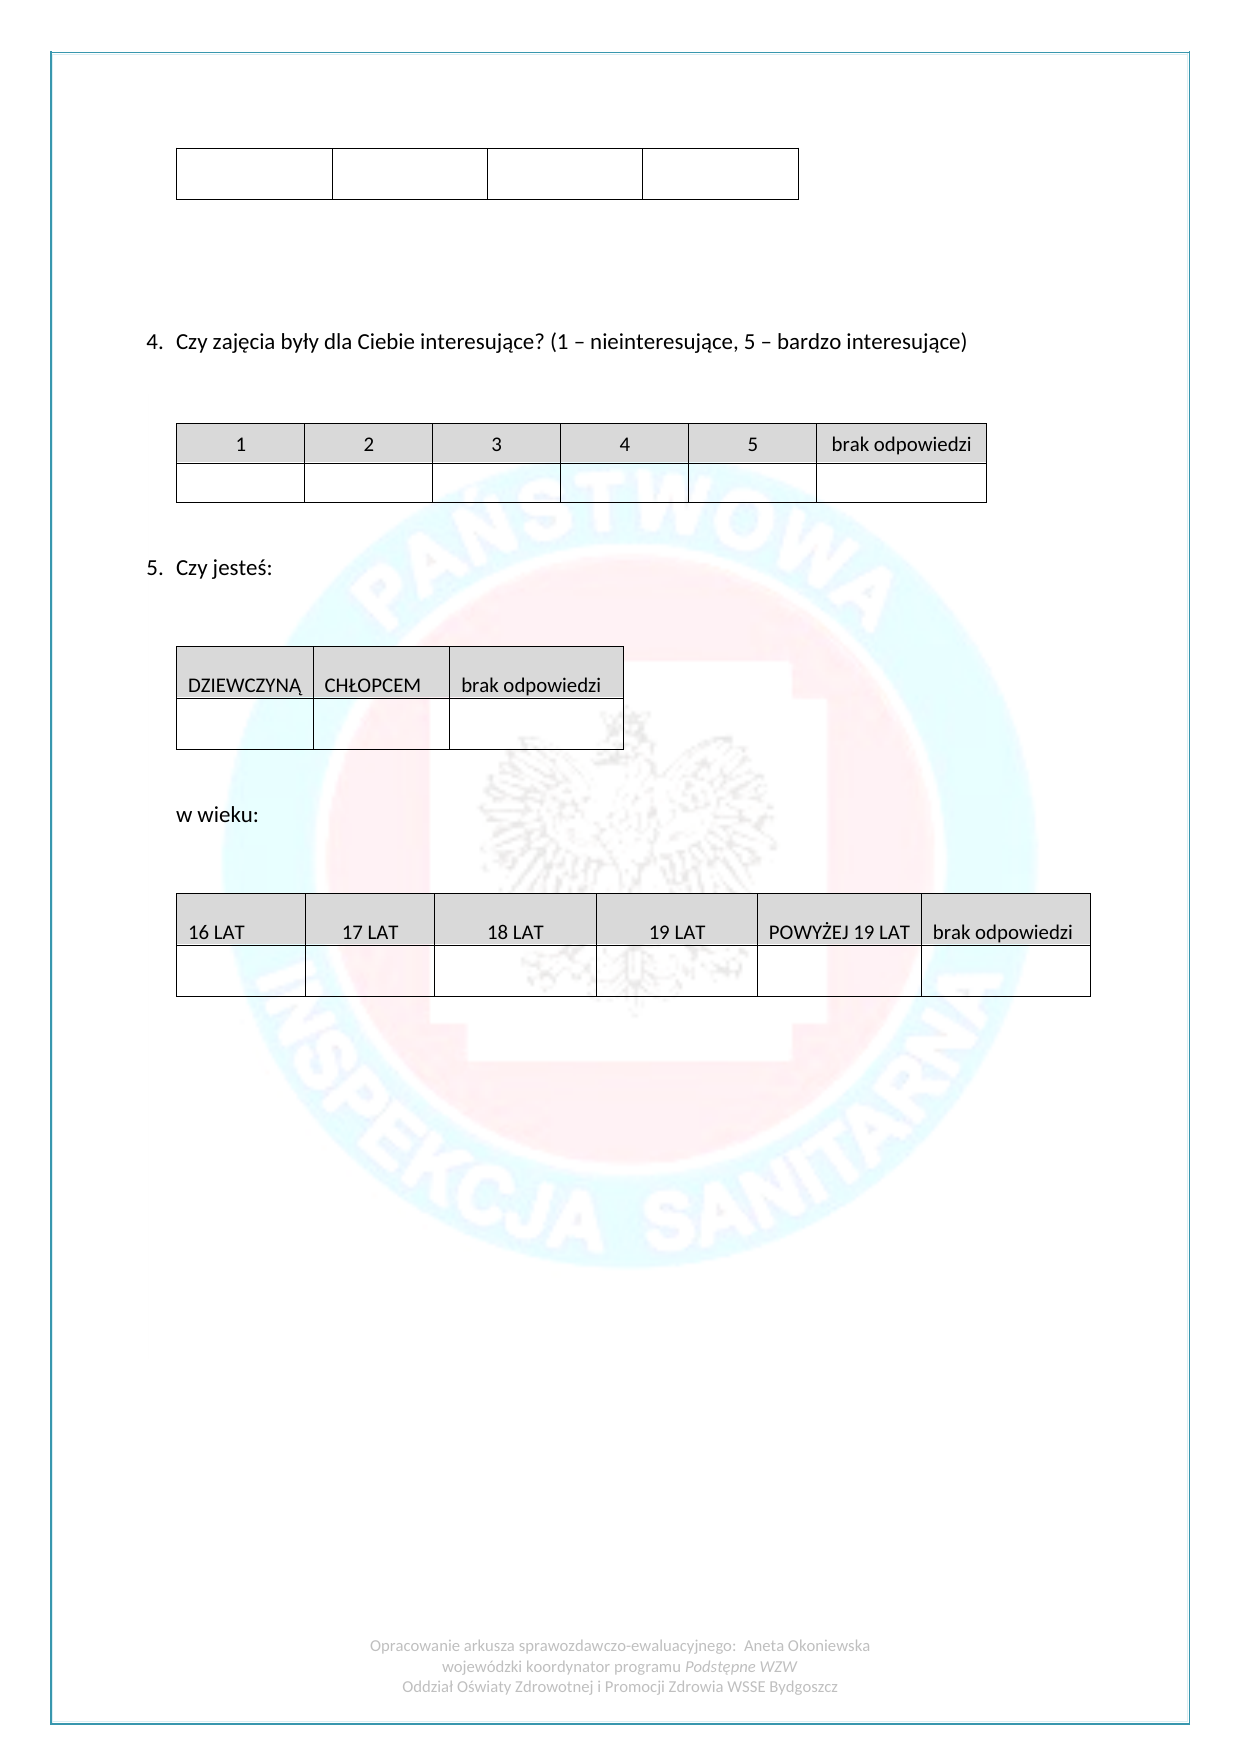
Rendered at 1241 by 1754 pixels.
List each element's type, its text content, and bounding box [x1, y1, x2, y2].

list Czy jesteś: [146, 553, 1094, 581]
table_cell [333, 149, 487, 199]
table_cell [433, 464, 560, 502]
table_cell [435, 946, 596, 996]
table_header 1 [177, 424, 304, 462]
table_cell [177, 699, 313, 749]
table_cell [597, 946, 757, 996]
table_header 16 LAT [177, 894, 305, 944]
table_cell [177, 149, 332, 199]
table_header 4 [561, 424, 688, 462]
table_cell [689, 464, 816, 502]
table_cell [488, 149, 642, 199]
table_header DZIEWCZYNĄ [177, 647, 313, 697]
table_header brak odpowiedzi [450, 647, 623, 697]
table_header 2 [305, 424, 432, 462]
table_header 5 [689, 424, 816, 462]
table_header 19 LAT [597, 894, 757, 944]
table_cell [177, 464, 304, 502]
table_header 3 [433, 424, 560, 462]
table_cell [177, 946, 305, 996]
table_cell [450, 699, 623, 749]
list Czy zajęcia były dla Ciebie interesujące? (1 – nieinteresujące, 5 – bardzo interesujące) [146, 327, 1094, 355]
table_cell [922, 946, 1090, 996]
table_cell [561, 464, 688, 502]
text w wieku: [176, 800, 1094, 828]
table_cell [306, 946, 434, 996]
table_cell [758, 946, 921, 996]
table_header 17 LAT [306, 894, 434, 944]
table_cell [305, 464, 432, 502]
table_header brak odpowiedzi [817, 424, 986, 462]
table_cell [314, 699, 449, 749]
table_cell [817, 464, 986, 502]
table_header brak odpowiedzi [922, 894, 1090, 944]
table_cell [643, 149, 798, 199]
table_header POWYŻEJ 19 LAT [758, 894, 921, 944]
table_header 18 LAT [435, 894, 596, 944]
table_header CHŁOPCEM [314, 647, 449, 697]
